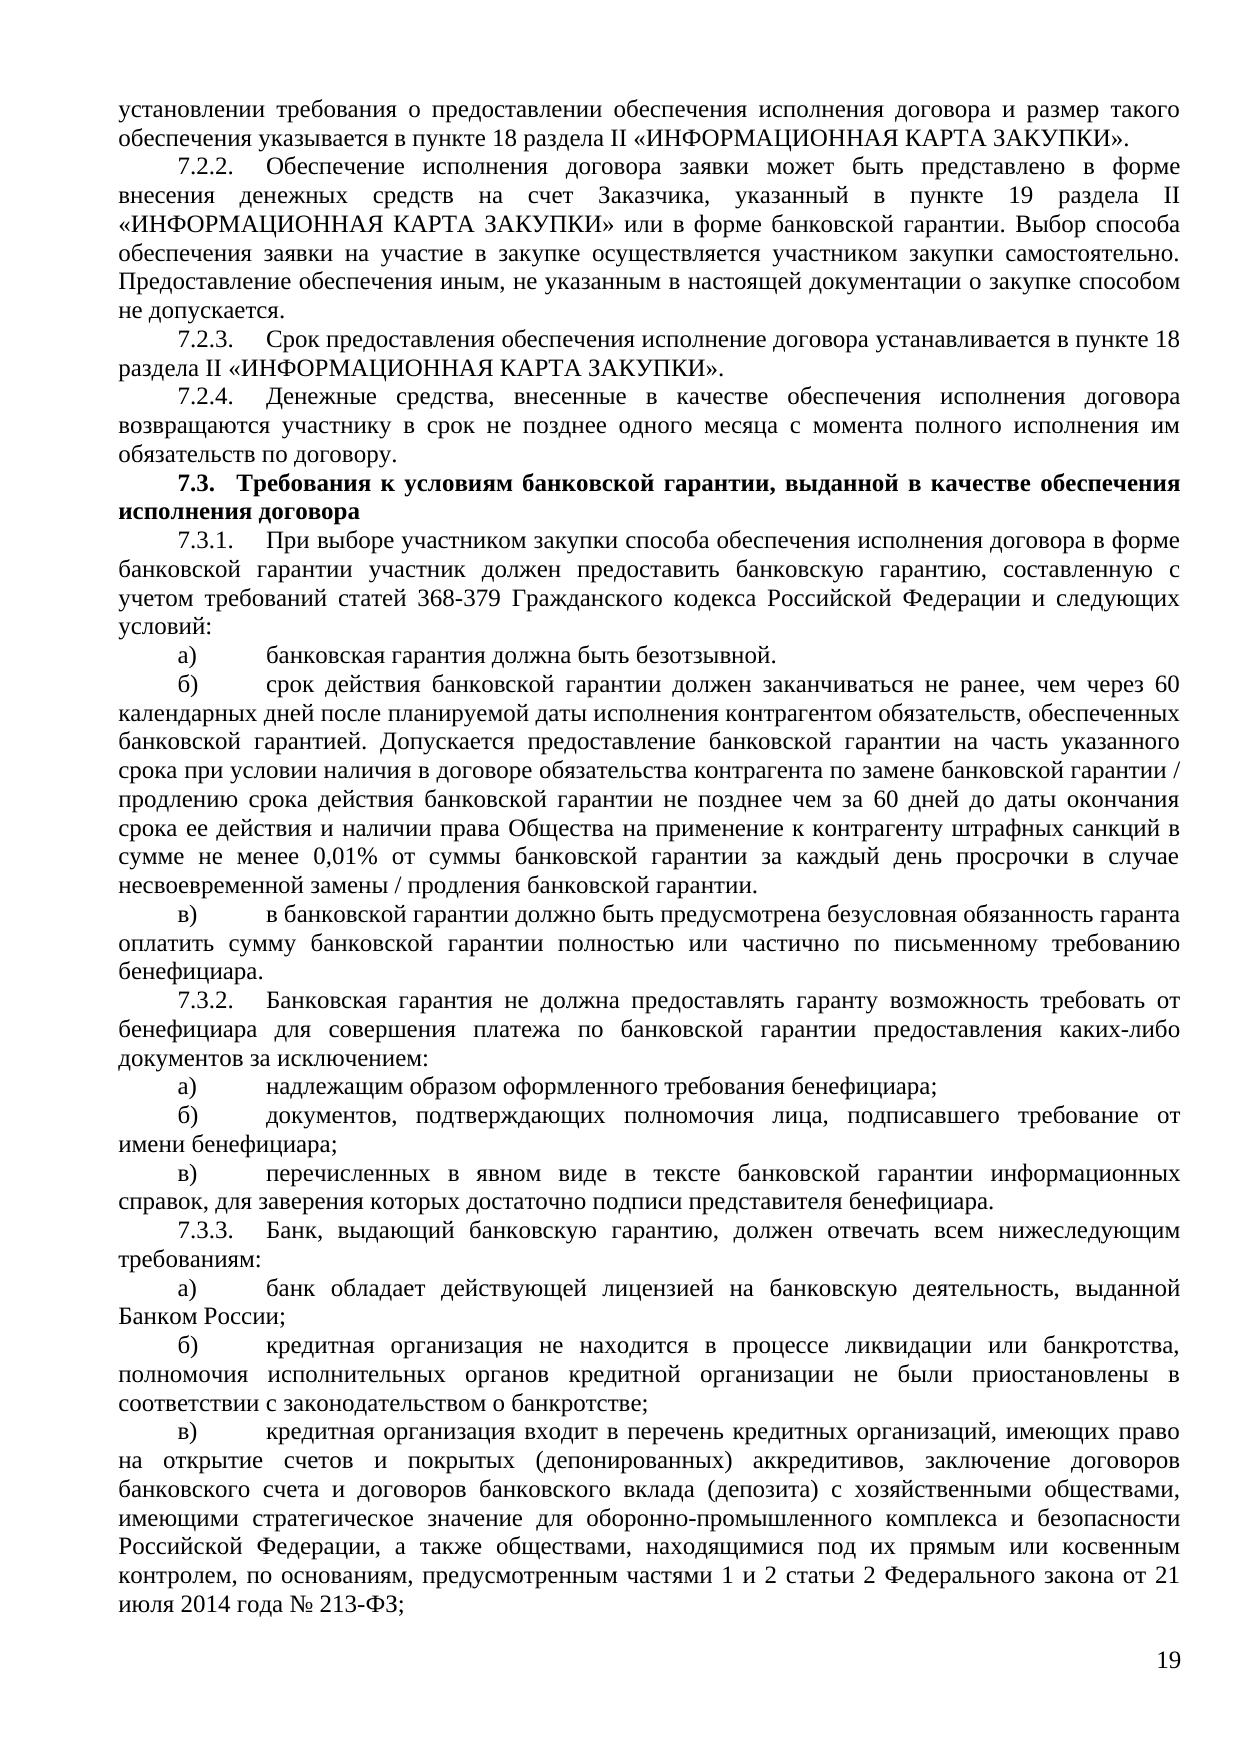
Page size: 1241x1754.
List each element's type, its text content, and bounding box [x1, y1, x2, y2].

list перечисленных в явном виде в тексте банковской гарантии информационных справок, для заверения которых достаточно подписи представителя бенефициара. [118, 1158, 1181, 1215]
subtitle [118, 94, 1181, 151]
subtitle Денежные средства, внесенные в качестве обеспечения исполнения договора возвращаются участнику в срок не позднее одного месяца с момента полного исполнения им обязательств по договору. [118, 381, 1181, 468]
list При выборе участником закупки способа обеспечения исполнения договора в форме банковской гарантии участник должен предоставить банковскую гарантию, составленную с учетом требований статей 368-379 Гражданского кодекса Российской Федерации и следующих условий: [118, 525, 1181, 640]
list документов, подтверждающих полномочия лица, подписавшего требование от имени бенефициара; [118, 1100, 1181, 1158]
list в банковской гарантии должно быть предусмотрена безусловная обязанность гаранта оплатить сумму банковской гарантии полностью или частично по письменному требованию бенефициара. [118, 899, 1181, 985]
list Банк, выдающий банковскую гарантию, должен отвечать всем нижеследующим требованиям: [118, 1215, 1181, 1273]
list кредитная организация не находится в процессе ликвидации или банкротства, полномочия исполнительных органов кредитной организации не были приостановлены в соответствии с законодательством о банкротстве; [118, 1330, 1181, 1416]
list банк обладает действующей лицензией на банковскую деятельность, выданной Банком России; [118, 1273, 1181, 1330]
list кредитная организация входит в перечень кредитных организаций, имеющих право на открытие счетов и покрытых (депонированных) аккредитивов, заключение договоров банковского счета и договоров банковского вклада (депозита) с хозяйственными обществами, имеющими стратегическое значение для оборонно-промышленного комплекса и безопасности Российской Федерации, а также обществами, находящимися под их прямым или косвенным контролем, по основаниям, предусмотренным частями 1 и 2 статьи 2 Федерального закона от 21 июля 2014 года № 213-ФЗ; [118, 1416, 1181, 1618]
subtitle Обеспечение исполнения договора заявки может быть представлено в форме внесения денежных средств на счет Заказчика, указанный в пункте 19 раздела II «ИНФОРМАЦИОННАЯ КАРТА ЗАКУПКИ» или в форме банковской гарантии. Выбор способа обеспечения заявки на участие в закупке осуществляется участником закупки самостоятельно. Предоставление обеспечения иным, не указанным в настоящей документации о закупке способом не допускается. [118, 151, 1181, 324]
list Банковская гарантия не должна предоставлять гаранту возможность требовать от бенефициара для совершения платежа по банковской гарантии предоставления каких-либо документов за исключением: [118, 985, 1181, 1071]
list надлежащим образом оформленного требования бенефициара; [118, 1071, 1181, 1100]
subtitle Срок предоставления обеспечения исполнение договора устанавливается в пункте 18 раздела II «ИНФОРМАЦИОННАЯ КАРТА ЗАКУПКИ». [118, 324, 1181, 381]
list срок действия банковской гарантии должен заканчиваться не ранее, чем через 60 календарных дней после планируемой даты исполнения контрагентом обязательств, обеспеченных банковской гарантией. Допускается предоставление банковской гарантии на часть указанного срока при условии наличия в договоре обязательства контрагента по замене банковской гарантии / продлению срока действия банковской гарантии не позднее чем за 60 дней до даты окончания срока ее действия и наличии права Общества на применение к контрагенту штрафных санкций в сумме не менее 0,01% от суммы банковской гарантии за каждый день просрочки в случае несвоевременной замены / продления банковской гарантии. [118, 669, 1181, 899]
subtitle Требования к условиям банковской гарантии, выданной в качестве обеспечения исполнения договора [118, 468, 1181, 525]
list банковская гарантия должна быть безотзывной. [118, 640, 1181, 669]
